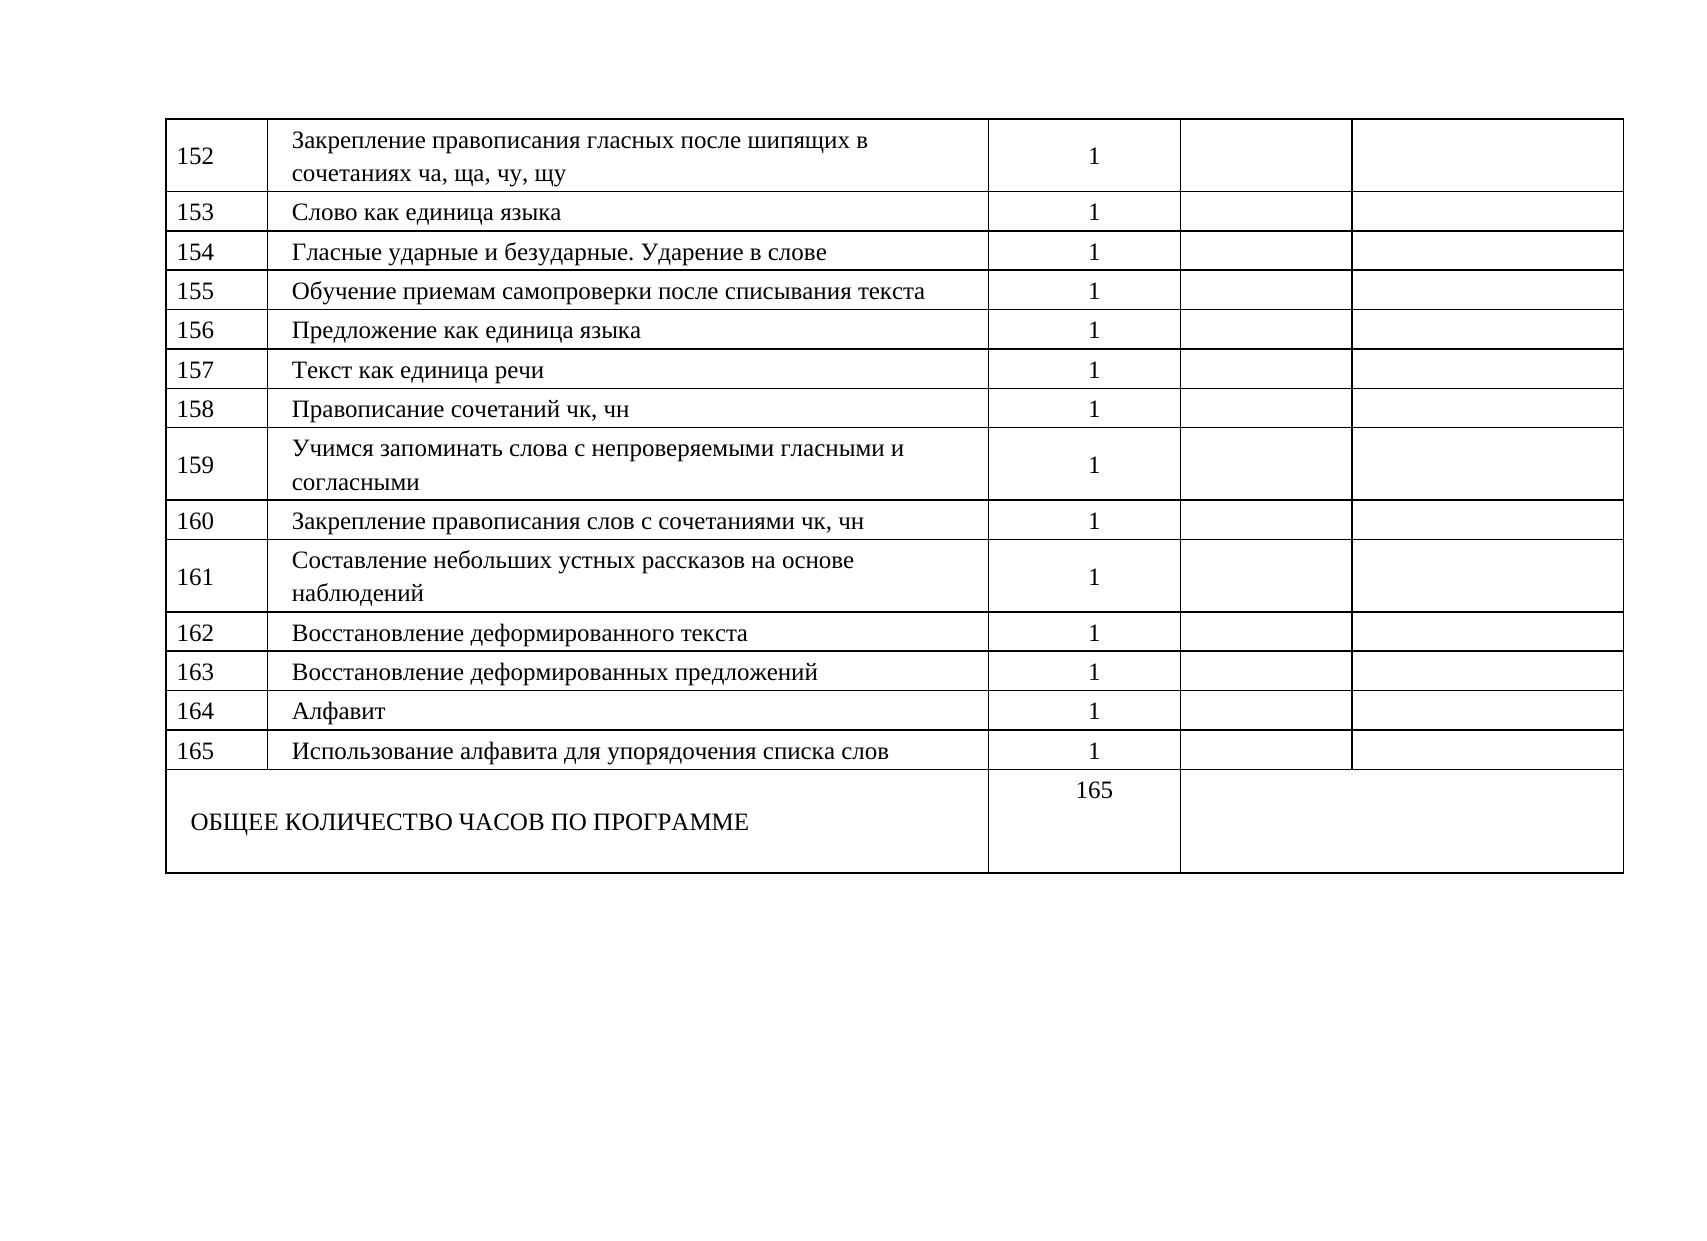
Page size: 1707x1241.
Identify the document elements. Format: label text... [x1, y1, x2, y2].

table_cell 1 [989, 691, 1180, 729]
table_cell Гласные ударные и безударные. Ударение в слове [268, 232, 988, 269]
table_cell [1181, 691, 1351, 729]
table_cell [1353, 232, 1623, 269]
table_cell 1 [989, 731, 1180, 768]
table_cell Закрепление правописания гласных после шипящих в сочетаниях ча, ща, чу, щу [268, 120, 988, 191]
table_cell 164 [167, 691, 267, 729]
table_cell [1353, 271, 1623, 309]
table_cell 158 [167, 389, 267, 427]
table_cell [1181, 652, 1351, 690]
table_cell Закрепление правописания слов с сочетаниями чк, чн [268, 501, 988, 538]
table_cell Текст как единица речи [268, 350, 988, 387]
table_cell 157 [167, 350, 267, 387]
table_cell 1 [989, 389, 1180, 427]
table_cell [1181, 350, 1351, 387]
table_cell Использование алфавита для упорядочения списка слов [268, 731, 988, 768]
table_cell ОБЩЕЕ КОЛИЧЕСТВО ЧАСОВ ПО ПРОГРАММЕ [167, 770, 988, 872]
table_cell 160 [167, 501, 267, 538]
table_cell [1353, 120, 1623, 191]
table_cell 1 [989, 652, 1180, 690]
table_cell 165 [989, 770, 1180, 872]
table_cell 1 [989, 350, 1180, 387]
table_cell Составление небольших устных рассказов на основе наблюдений [268, 540, 988, 611]
table_cell Восстановление деформированных предложений [268, 652, 988, 690]
table_cell [1353, 310, 1623, 348]
table_cell 1 [989, 232, 1180, 269]
table_cell Восстановление деформированного текста [268, 613, 988, 650]
table_cell 152 [167, 120, 267, 191]
table_cell [1181, 271, 1351, 309]
table_cell [1353, 501, 1623, 538]
table_cell [1353, 389, 1623, 427]
table_cell Слово как единица языка [268, 192, 988, 230]
table_cell [1181, 120, 1351, 191]
table_cell 165 [167, 731, 267, 768]
table_cell Алфавит [268, 691, 988, 729]
table_cell [1353, 691, 1623, 729]
table_cell 161 [167, 540, 267, 611]
table_cell [1181, 310, 1351, 348]
table_cell 1 [989, 428, 1180, 499]
table_cell Обучение приемам самопроверки после списывания текста [268, 271, 988, 309]
table_cell 155 [167, 271, 267, 309]
table_cell Предложение как единица языка [268, 310, 988, 348]
table_cell Учимся запоминать слова с непроверяемыми гласными и согласными [268, 428, 988, 499]
table_cell [1181, 770, 1623, 872]
table_cell [1181, 389, 1351, 427]
table_cell 163 [167, 652, 267, 690]
table_cell [1353, 731, 1623, 768]
table_cell [1181, 501, 1351, 538]
table_cell 162 [167, 613, 267, 650]
table_cell [1353, 652, 1623, 690]
table_cell [1181, 540, 1351, 611]
table_cell [1353, 540, 1623, 611]
table_cell 1 [989, 120, 1180, 191]
table_cell [1181, 428, 1351, 499]
table_cell 1 [989, 271, 1180, 309]
table_cell 153 [167, 192, 267, 230]
table_cell [1181, 192, 1351, 230]
table_cell [1353, 192, 1623, 230]
table_cell 1 [989, 613, 1180, 650]
table_cell 1 [989, 501, 1180, 538]
table_cell [1181, 613, 1351, 650]
table_cell 1 [989, 192, 1180, 230]
table_cell 1 [989, 310, 1180, 348]
table_cell Правописание сочетаний чк, чн [268, 389, 988, 427]
table_cell [1353, 613, 1623, 650]
table_cell [1181, 731, 1351, 768]
table_cell [1353, 350, 1623, 387]
table_cell [1353, 428, 1623, 499]
table_cell 159 [167, 428, 267, 499]
table_cell 1 [989, 540, 1180, 611]
table_cell 156 [167, 310, 267, 348]
table_cell 154 [167, 232, 267, 269]
table_cell [1181, 232, 1351, 269]
